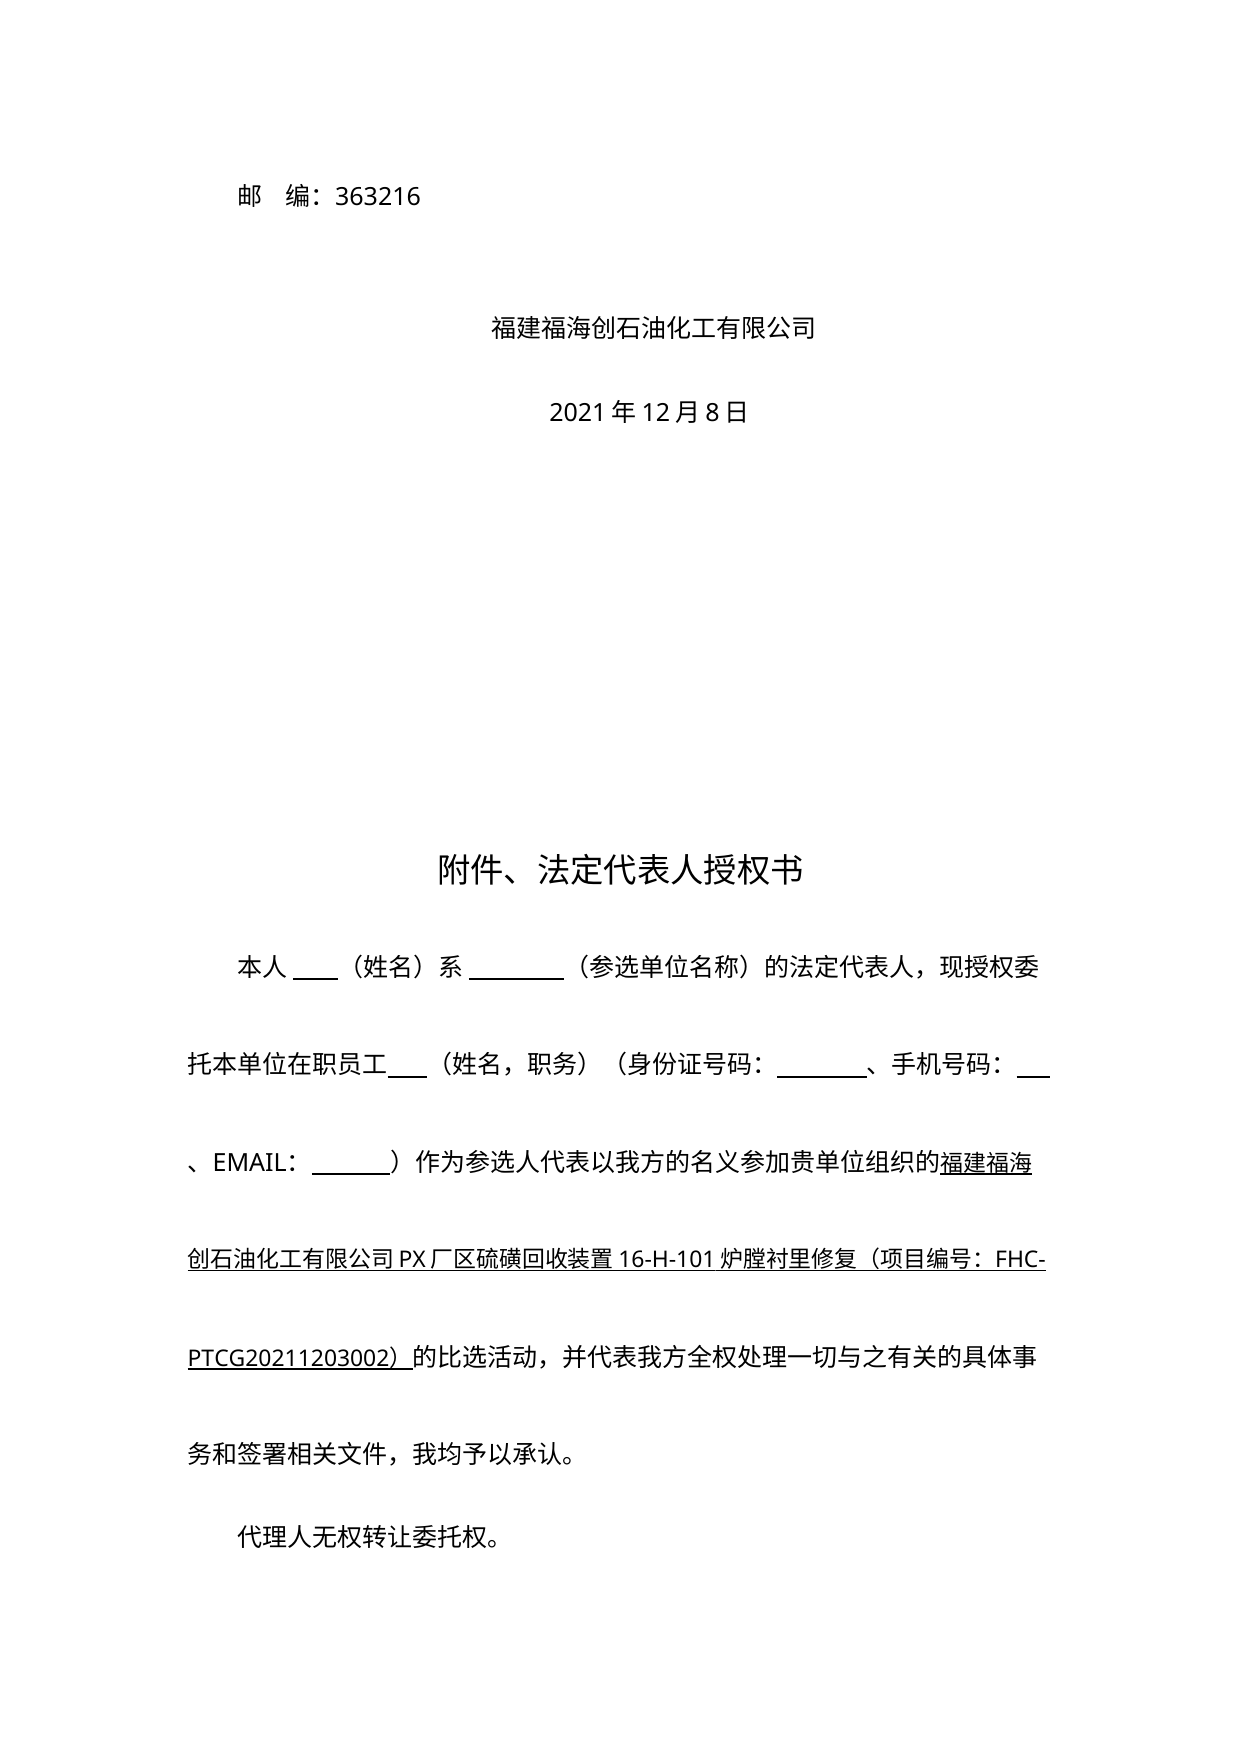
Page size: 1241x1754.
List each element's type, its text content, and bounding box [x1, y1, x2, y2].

text 附件、法定代表人授权书 [187, 835, 1053, 900]
text 邮 编：363216 [187, 162, 1053, 227]
text 本人 （姓名）系 （参选单位名称）的法定代表人，现授权委托本单位在职员工 （姓名，职务）（身份证号码： 、手机号码： 、EMAIL： ）作为参选人代表以我方的名义参加贵单位组织的福建福海创石油化工有限公司PX厂区硫磺回收装置16-H-101炉膛衬里修复（项目编号：FHC-PTCG20211203002）的比选活动，并代表我方全权处理一切与之有关的具体事务和签署相关文件，我均予以承认。 [187, 933, 1053, 1485]
text 福建福海创石油化工有限公司 [187, 294, 1053, 359]
text 2021年12月8日 [187, 378, 1053, 443]
text 代理人无权转让委托权。 [187, 1503, 1053, 1568]
